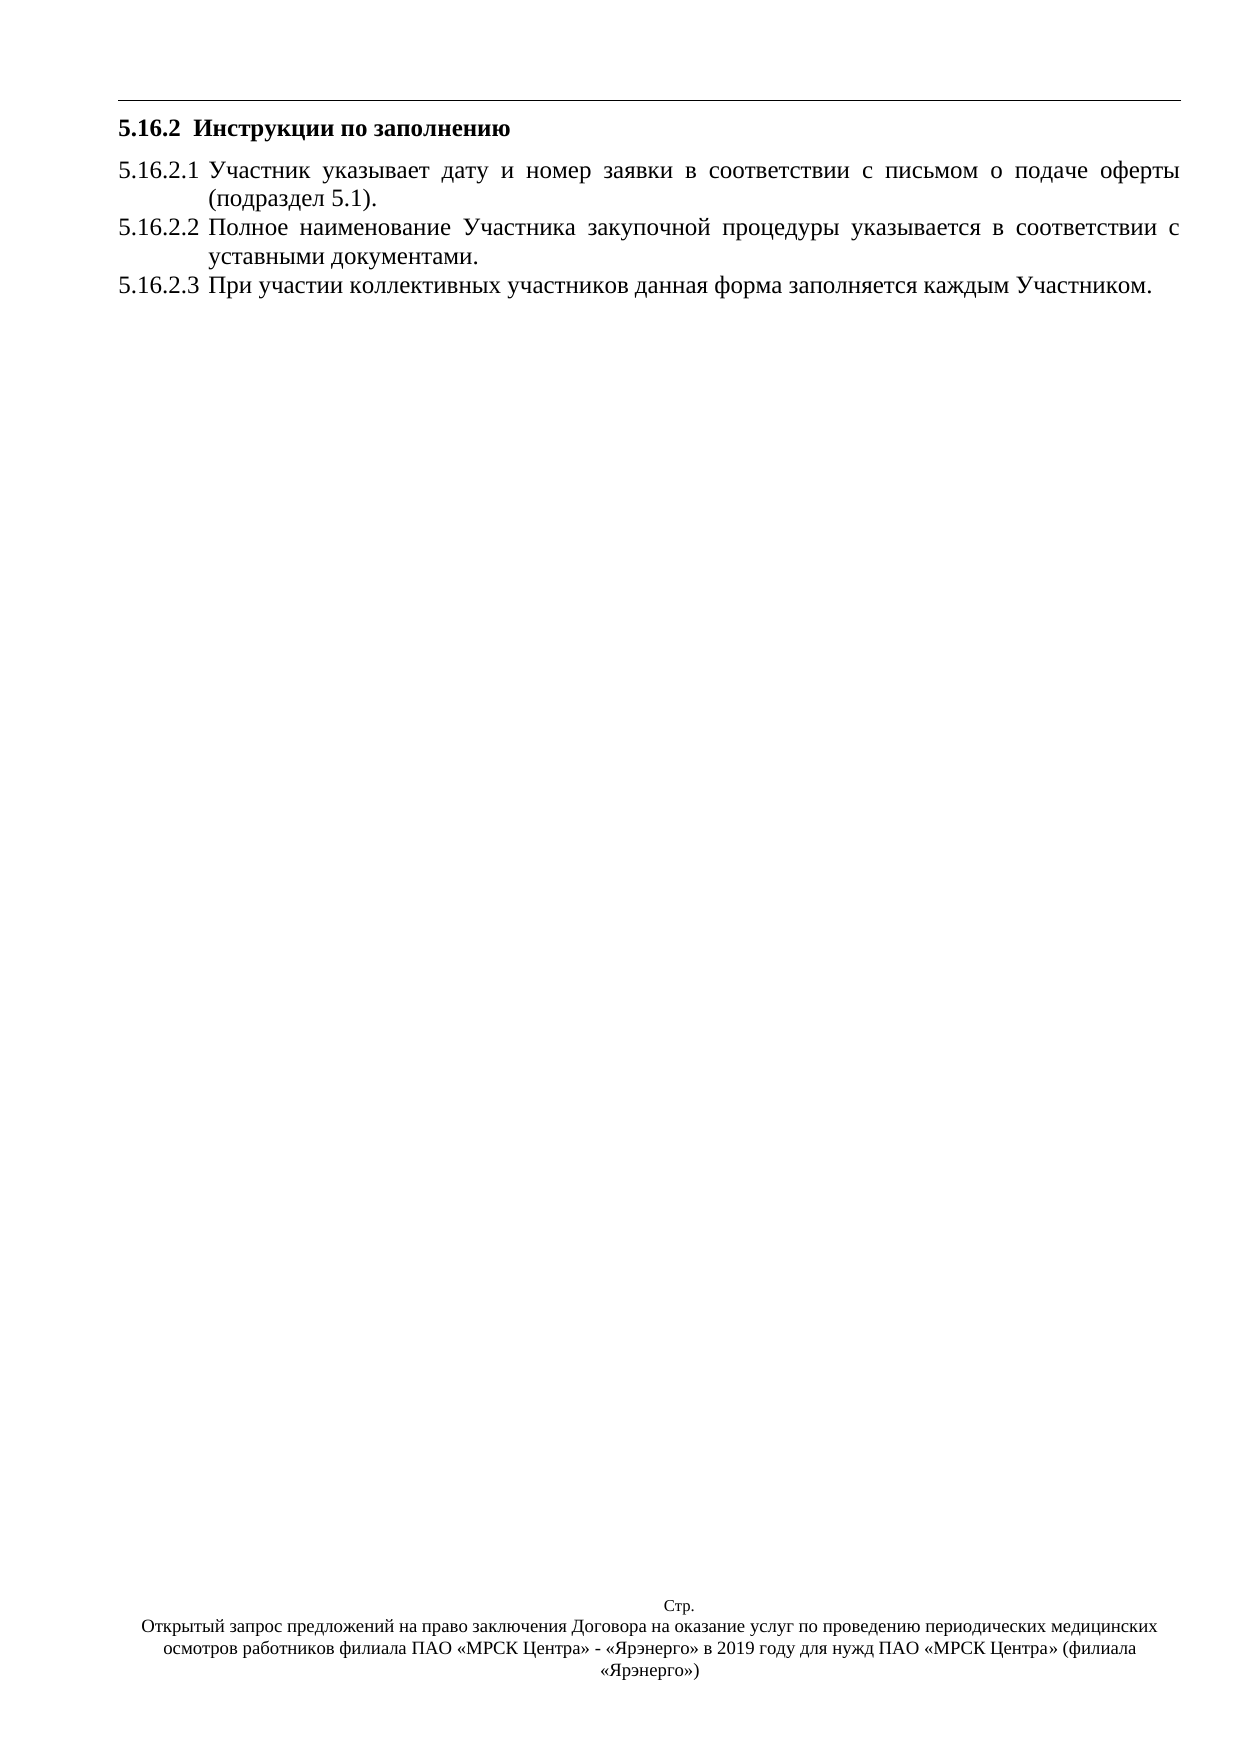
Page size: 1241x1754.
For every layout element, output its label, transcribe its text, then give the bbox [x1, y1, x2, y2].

subtitle Инструкции по заполнению [118, 113, 1181, 142]
list Полное наименование Участника закупочной процедуры указывается в соответствии с уставными документами. [118, 212, 1181, 270]
list При участии коллективных участников данная форма заполняется каждым Участником. [118, 270, 1181, 298]
list Участник указывает дату и номер заявки в соответствии с письмом о подаче оферты (подраздел 5.1). [118, 155, 1181, 212]
